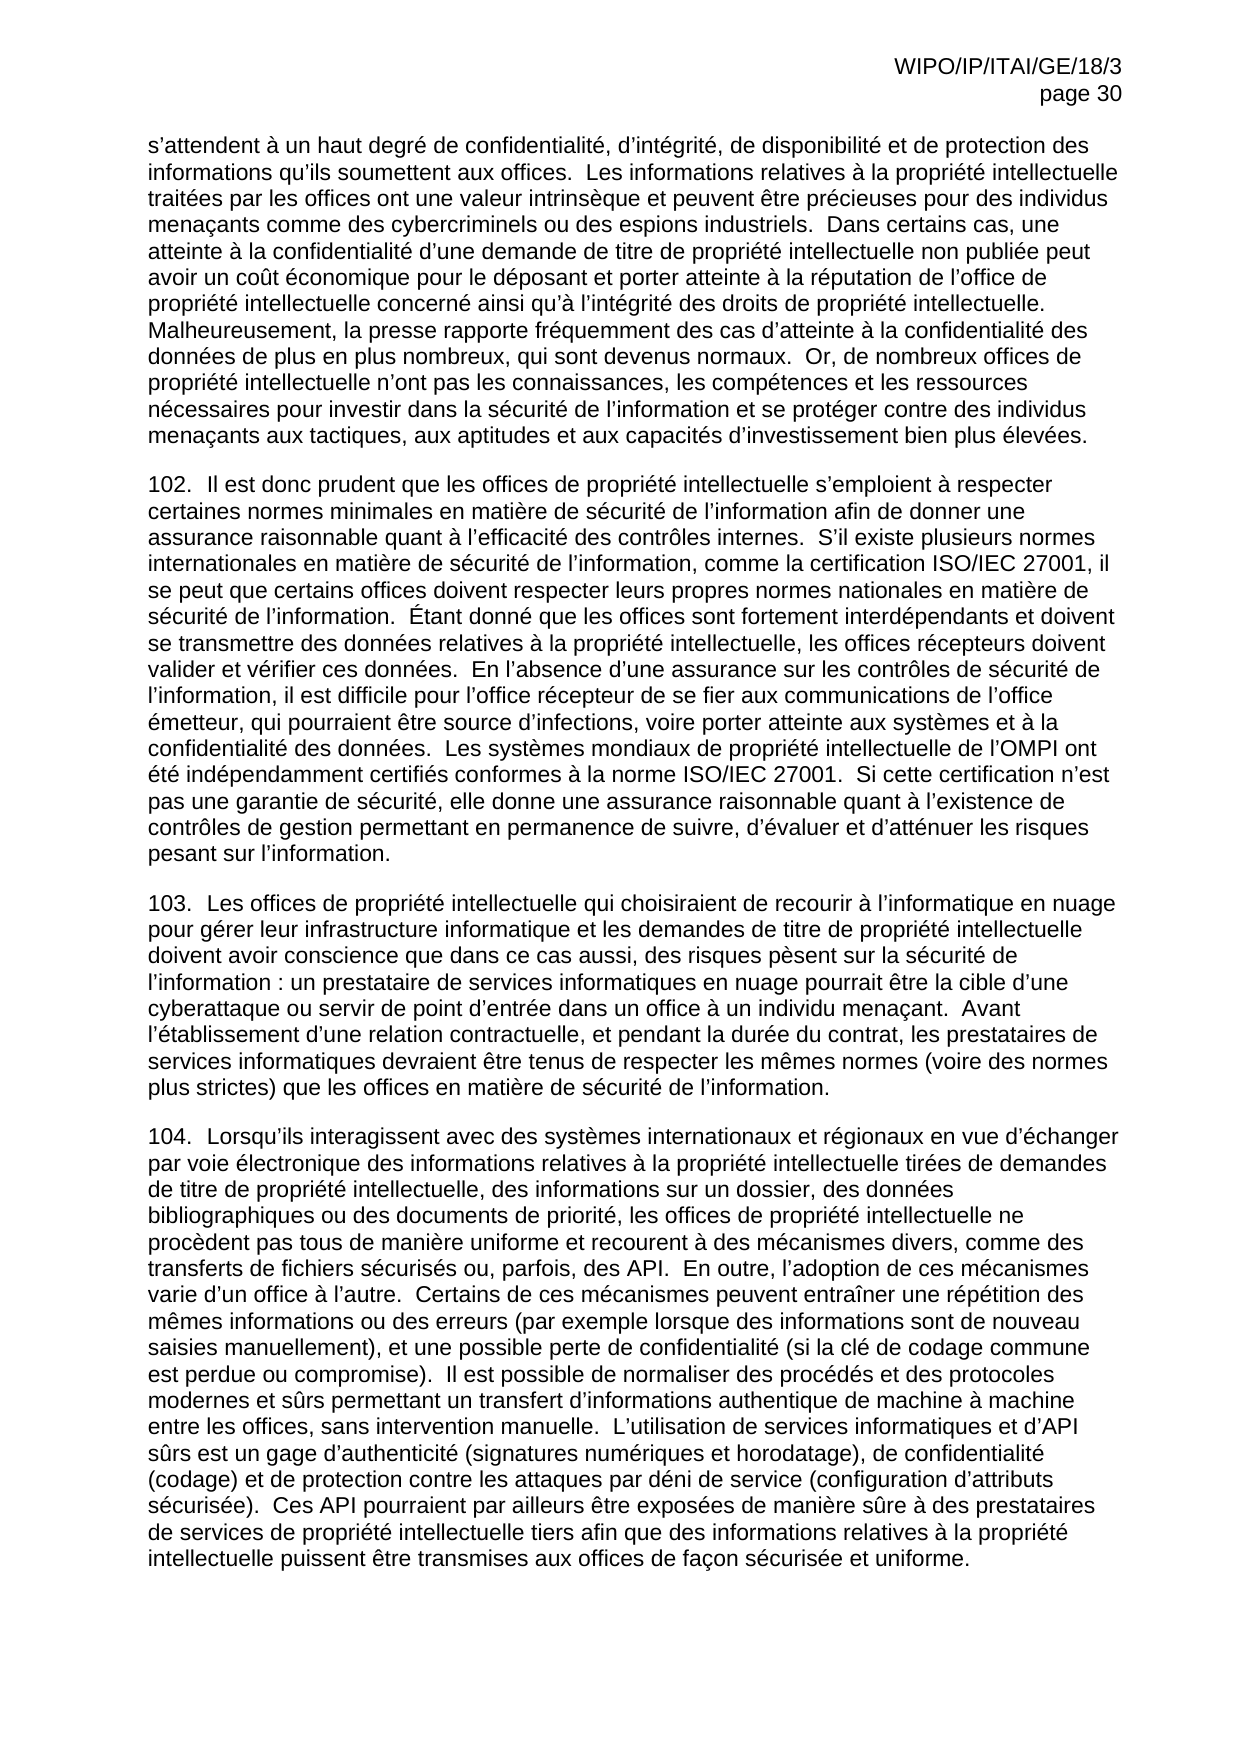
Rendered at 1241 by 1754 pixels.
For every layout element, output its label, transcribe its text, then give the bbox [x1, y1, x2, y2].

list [148, 132, 1122, 448]
list Lorsqu’ils interagissent avec des systèmes internationaux et régionaux en vue d’échanger par voie électronique des informations relatives à la propriété intellectuelle tirées de demandes de titre de propriété intellectuelle, des informations sur un dossier, des données bibliographiques ou des documents de priorité, les offices de propriété intellectuelle ne procèdent pas tous de manière uniforme et recourent à des mécanismes divers, comme des transferts de fichiers sécurisés ou, parfois, des API. En outre, l’adoption de ces mécanismes varie d’un office à l’autre. Certains de ces mécanismes peuvent entraîner une répétition des mêmes informations ou des erreurs (par exemple lorsque des informations sont de nouveau saisies manuellement), et une possible perte de confidentialité (si la clé de codage commune est perdue ou compromise). Il est possible de normaliser des procédés et des protocoles modernes et sûrs permettant un transfert d’informations authentique de machine à machine entre les offices, sans intervention manuelle. L’utilisation de services informatiques et d’API sûrs est un gage d’authenticité (signatures numériques et horodatage), de confidentialité (codage) et de protection contre les attaques par déni de service (configuration d’attributs sécurisée). Ces API pourraient par ailleurs être exposées de manière sûre à des prestataires de services de propriété intellectuelle tiers afin que des informations relatives à la propriété intellectuelle puissent être transmises aux offices de façon sécurisée et uniforme. [148, 1123, 1122, 1571]
list Il est donc prudent que les offices de propriété intellectuelle s’emploient à respecter certaines normes minimales en matière de sécurité de l’information afin de donner une assurance raisonnable quant à l’efficacité des contrôles internes. S’il existe plusieurs normes internationales en matière de sécurité de l’information, comme la certification ISO/IEC 27001, il se peut que certains offices doivent respecter leurs propres normes nationales en matière de sécurité de l’information. Étant donné que les offices sont fortement interdépendants et doivent se transmettre des données relatives à la propriété intellectuelle, les offices récepteurs doivent valider et vérifier ces données. En l’absence d’une assurance sur les contrôles de sécurité de l’information, il est difficile pour l’office récepteur de se fier aux communications de l’office émetteur, qui pourraient être source d’infections, voire porter atteinte aux systèmes et à la confidentialité des données. Les systèmes mondiaux de propriété intellectuelle de l’OMPI ont été indépendamment certifiés conformes à la norme ISO/IEC 27001. Si cette certification n’est pas une garantie de sécurité, elle donne une assurance raisonnable quant à l’existence de contrôles de gestion permettant en permanence de suivre, d’évaluer et d’atténuer les risques pesant sur l’information. [148, 471, 1122, 867]
list Les offices de propriété intellectuelle qui choisiraient de recourir à l’informatique en nuage pour gérer leur infrastructure informatique et les demandes de titre de propriété intellectuelle doivent avoir conscience que dans ce cas aussi, des risques pèsent sur la sécurité de l’information : un prestataire de services informatiques en nuage pourrait être la cible d’une cyberattaque ou servir de point d’entrée dans un office à un individu menaçant. Avant l’établissement d’une relation contractuelle, et pendant la durée du contrat, les prestataires de services informatiques devraient être tenus de respecter les mêmes normes (voire des normes plus strictes) que les offices en matière de sécurité de l’information. [148, 889, 1122, 1100]
